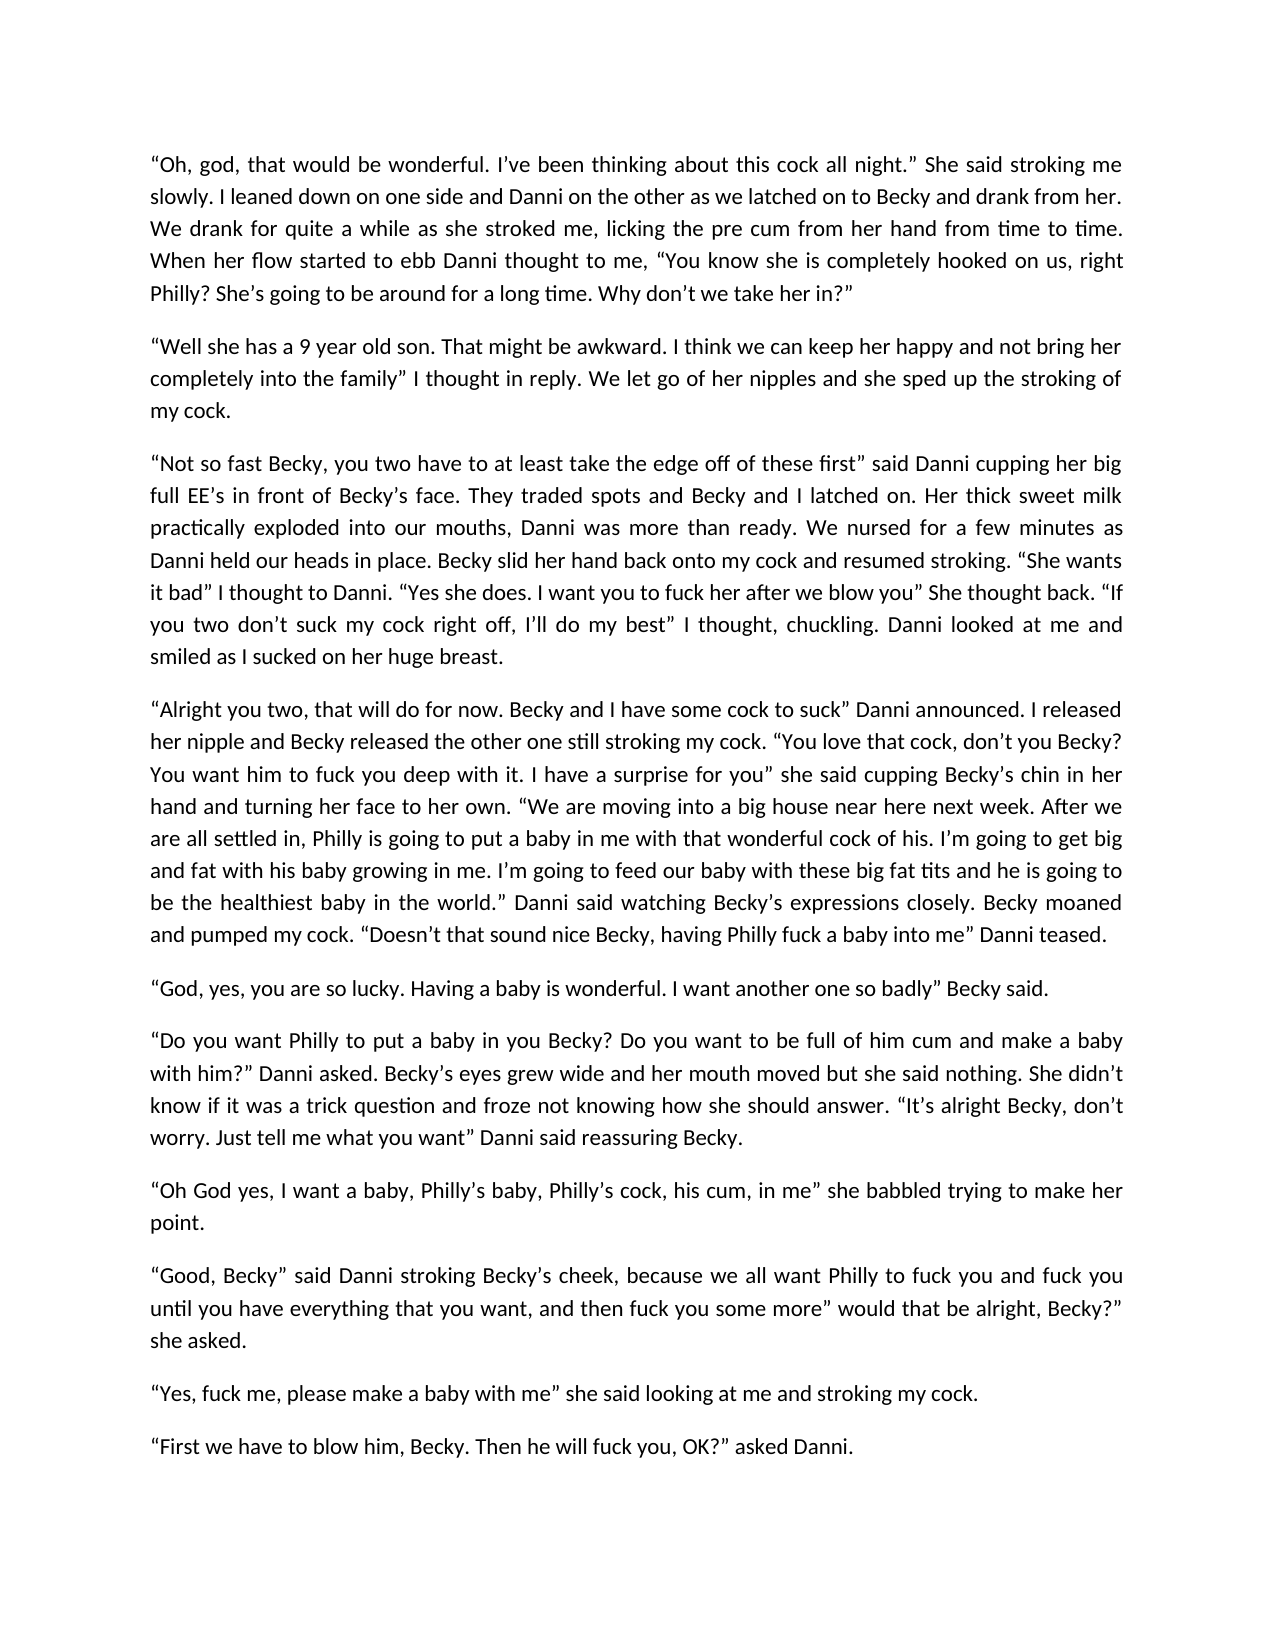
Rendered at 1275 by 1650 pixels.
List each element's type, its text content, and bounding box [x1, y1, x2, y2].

text “God, yes, you are so lucky. Having a baby is wonderful. I want another one so badly” Becky said. [150, 974, 1125, 1002]
text “Yes, fuck me, please make a baby with me” she said looking at me and stroking my cock. [150, 1379, 1125, 1407]
text “Do you want Philly to put a baby in you Becky? Do you want to be full of him cum and make a baby with him?” Danni asked. Becky’s eyes grew wide and her mouth moved but she said nothing. She didn’t know if it was a trick question and froze not knowing how she should answer. “It’s alright Becky, don’t worry. Just tell me what you want” Danni said reassuring Becky. [150, 1027, 1125, 1151]
text “Good, Becky” said Danni stroking Becky’s cheek, because we all want Philly to fuck you and fuck you until you have everything that you want, and then fuck you some more” would that be alright, Becky?” she asked. [150, 1261, 1125, 1354]
text “Not so fast Becky, you two have to at least take the edge off of these first” said Danni cupping her big full EE’s in front of Becky’s face. They traded spots and Becky and I latched on. Her thick sweet milk practically exploded into our mouths, Danni was more than ready. We nursed for a few minutes as Danni held our heads in place. Becky slid her hand back onto my cock and resumed stroking. “She wants it bad” I thought to Danni. “Yes she does. I want you to fuck her after we blow you” She thought back. “If you two don’t suck my cock right off, I’ll do my best” I thought, chuckling. Danni looked at me and smiled as I sucked on her huge breast. [150, 449, 1125, 670]
text “Oh God yes, I want a baby, Philly’s baby, Philly’s cock, his cum, in me” she babbled trying to make her point. [150, 1176, 1125, 1236]
text “Well she has a 9 year old son. That might be awkward. I think we can keep her happy and not bring her completely into the family” I thought in reply. We let go of her nipples and she sped up the stroking of my cock. [150, 332, 1125, 424]
text “Alright you two, that will do for now. Becky and I have some cock to suck” Danni announced. I released her nipple and Becky released the other one still stroking my cock. “You love that cock, don’t you Becky? You want him to fuck you deep with it. I have a surprise for you” she said cupping Becky’s chin in her hand and turning her face to her own. “We are moving into a big house near here next week. After we are all settled in, Philly is going to put a baby in me with that wonderful cock of his. I’m going to get big and fat with his baby growing in me. I’m going to feed our baby with these big fat tits and he is going to be the healthiest baby in the world.” Danni said watching Becky’s expressions closely. Becky moaned and pumped my cock. “Doesn’t that sound nice Becky, having Philly fuck a baby into me” Danni teased. [150, 695, 1125, 949]
text “Oh, god, that would be wonderful. I’ve been thinking about this cock all night.” She said stroking me slowly. I leaned down on one side and Danni on the other as we latched on to Becky and drank from her. We drank for quite a while as she stroked me, licking the pre cum from her hand from time to time. When her flow started to ebb Danni thought to me, “You know she is completely hooked on us, right Philly? She’s going to be around for a long time. Why don’t we take her in?” [150, 150, 1125, 307]
text “First we have to blow him, Becky. Then he will fuck you, OK?” asked Danni. [150, 1432, 1125, 1460]
